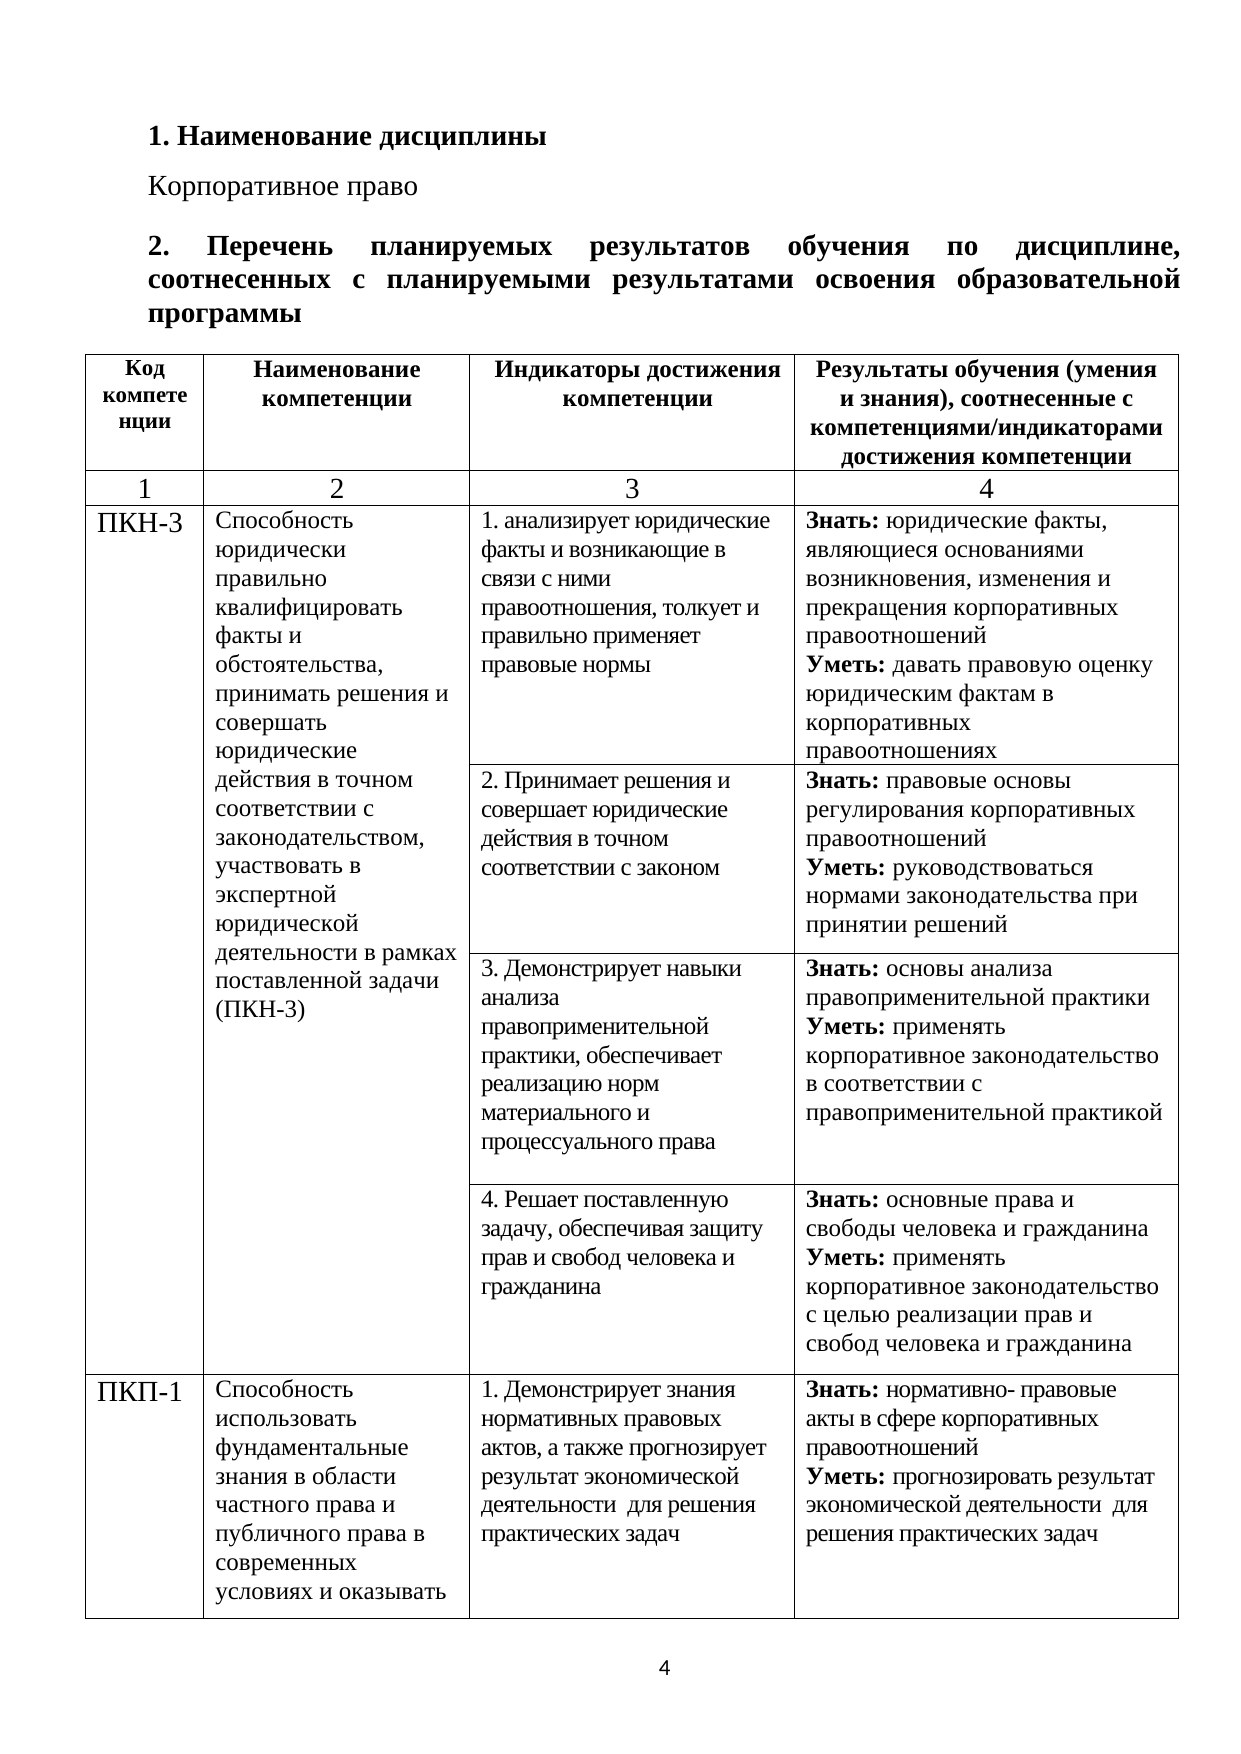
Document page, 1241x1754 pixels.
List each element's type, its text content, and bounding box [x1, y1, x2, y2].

table_cell Знать: юридические факты, являющиеся основаниями возникновения, изменения и прекращения корпоративных правоотношений Уметь: давать правовую оценку юридическим фактам в корпоративных правоотношениях [795, 506, 1178, 764]
table_cell Способность юридически правильно квалифицировать факты и обстоятельства, принимать решения и совершать юридические действия в точном соответствии с законодательством, участвовать в экспертной юридической деятельности в рамках поставленной задачи (ПКН-3) [204, 506, 469, 1373]
table_cell Знать: основные права и свободы человека и гражданина Уметь: применять корпоративное законодательство с целью реализации прав и свобод человека и гражданина [795, 1185, 1178, 1373]
table_cell Знать: нормативно- правовые акты в сфере корпоративных правоотношений Уметь: прогнозировать результат экономической деятельности для решения практических задач [795, 1375, 1178, 1618]
table_cell 4. Решает поставленную задачу, обеспечивая защиту прав и свобод человека и гражданина [470, 1185, 794, 1373]
table_cell 1 [86, 471, 203, 504]
table_cell 1. анализирует юридические факты и возникающие в связи с ними правоотношения, толкует и правильно применяет правовые нормы [470, 506, 794, 764]
table_cell 2 [204, 471, 469, 504]
table_cell 3. Демонстрирует навыки анализа правоприменительной практики, обеспечивает реализацию норм материального и процессуального права [470, 954, 794, 1183]
table_cell 4 [795, 471, 1178, 504]
table_header Наименование компетенции [204, 355, 469, 469]
table_cell ПКН-3 [86, 506, 203, 1373]
table_header Индикаторы достижения компетенции [470, 355, 794, 469]
text Корпоративное право [148, 168, 1181, 202]
table_cell 2. Принимает решения и совершает юридические действия в точном соответствии с законом [470, 765, 794, 952]
subtitle 1. Наименование дисциплины [148, 118, 1181, 152]
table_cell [204, 1375, 469, 1618]
table_cell Знать: правовые основы регулирования корпоративных правоотношений Уметь: руководствоваться нормами законодательства при принятии решений [795, 765, 1178, 952]
table_cell 3 [470, 471, 794, 504]
table_header Код компетенции [86, 355, 203, 469]
table_header Результаты обучения (умения и знания), соотнесенные с компетенциями/индикаторами достижения компетенции [795, 355, 1178, 469]
table_cell ПКП-1 [86, 1375, 203, 1618]
subtitle 2. Перечень планируемых результатов обучения по дисциплине, соотнесенных с планируемыми результатами освоения образовательной программы [148, 228, 1181, 328]
table_cell Знать: основы анализа правоприменительной практики Уметь: применять корпоративное законодательство в соответствии с правоприменительной практикой [795, 954, 1178, 1183]
table_cell 1. Демонстрирует знания нормативных правовых актов, а также прогнозирует результат экономической деятельности для решения практических задач [470, 1375, 794, 1618]
